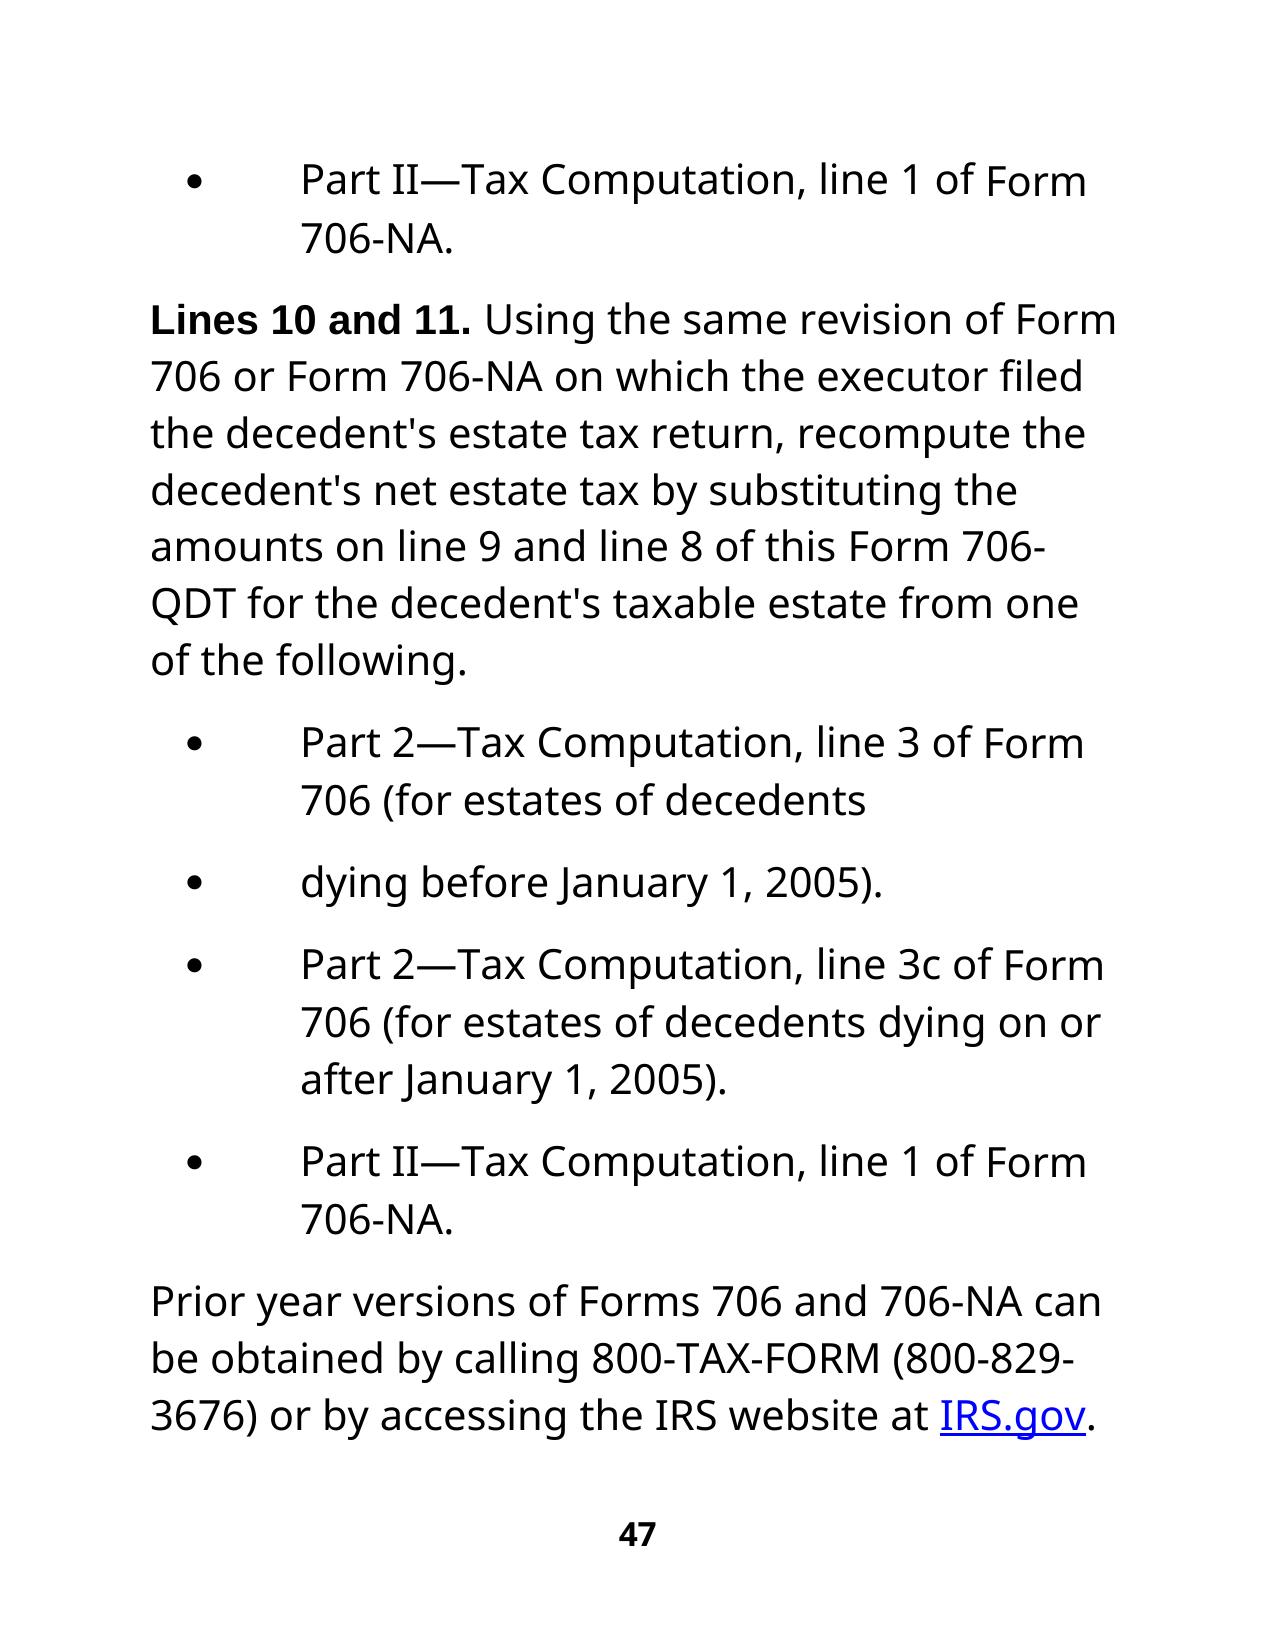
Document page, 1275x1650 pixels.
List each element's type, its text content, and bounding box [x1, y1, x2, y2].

text Lines 10 and 11. Using the same revision of Form 706 or Form 706-NA on which the executor filed the decedent's estate tax return, recompute the decedent's net estate tax by substituting the amounts on line 9 and line 8 of this Form 706-QDT for the decedent's taxable estate from one of the following. [150, 290, 1125, 688]
text Part II—Tax Computation, line 1 of Form 706-NA. [187, 1132, 1125, 1247]
text dying before January 1, 2005). [187, 853, 1125, 909]
text Part II—Tax Computation, line 1 of Form 706-NA. [187, 150, 1125, 265]
text Prior year versions of Forms 706 and 706-NA can be obtained by calling 800-TAX-FORM (800-829-3676) or by accessing the IRS website at IRS.gov. [150, 1272, 1125, 1442]
text Part 2—Tax Computation, line 3c of Form 706 (for estates of decedents dying on or after January 1, 2005). [187, 934, 1125, 1107]
text Part 2—Tax Computation, line 3 of Form 706 (for estates of decedents [187, 713, 1125, 828]
